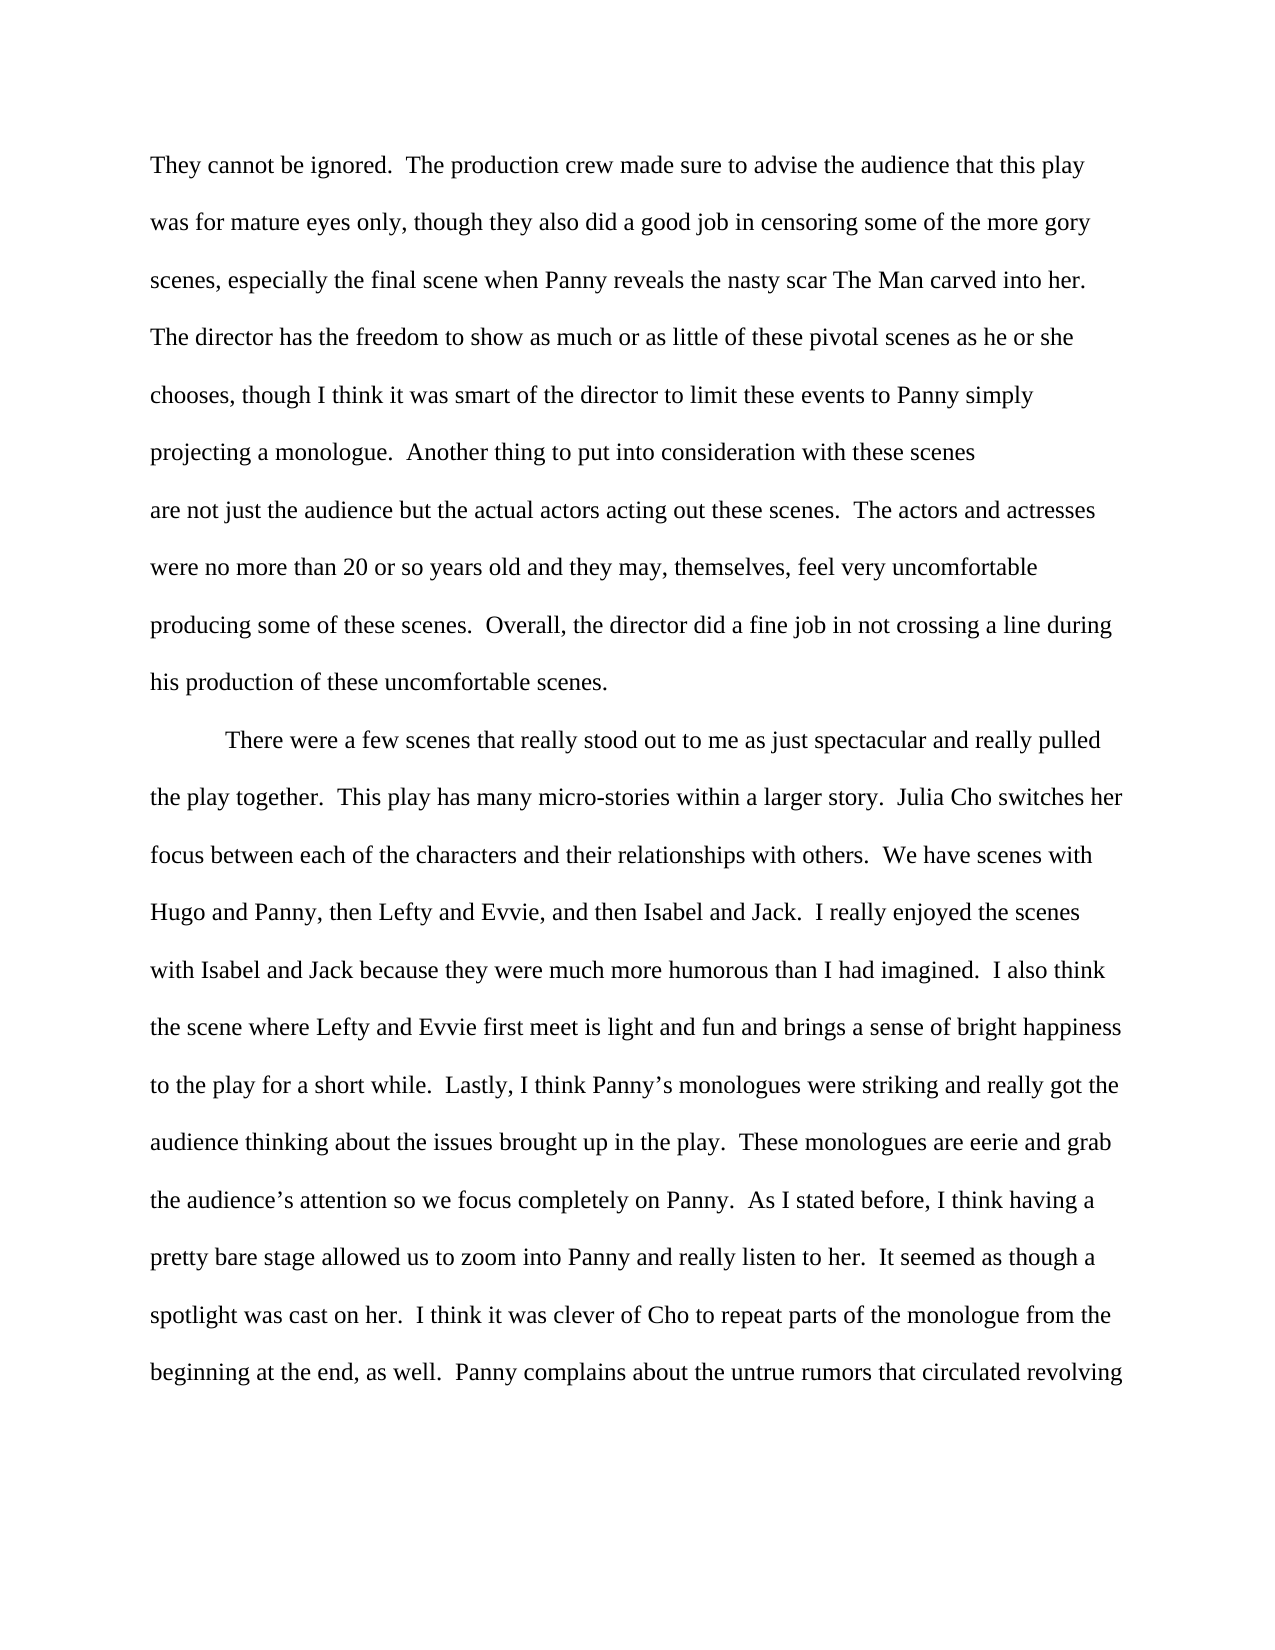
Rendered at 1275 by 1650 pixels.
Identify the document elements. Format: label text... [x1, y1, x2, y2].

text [150, 150, 1125, 466]
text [150, 725, 1125, 1386]
text are not just the audience but the actual actors acting out these scenes. The actors and actresses were no more than 20 or so years old and they may, themselves, feel very uncomfortable producing some of these scenes. Overall, the director did a fine job in not crossing a line during his production of these uncomfortable scenes. [150, 495, 1125, 696]
